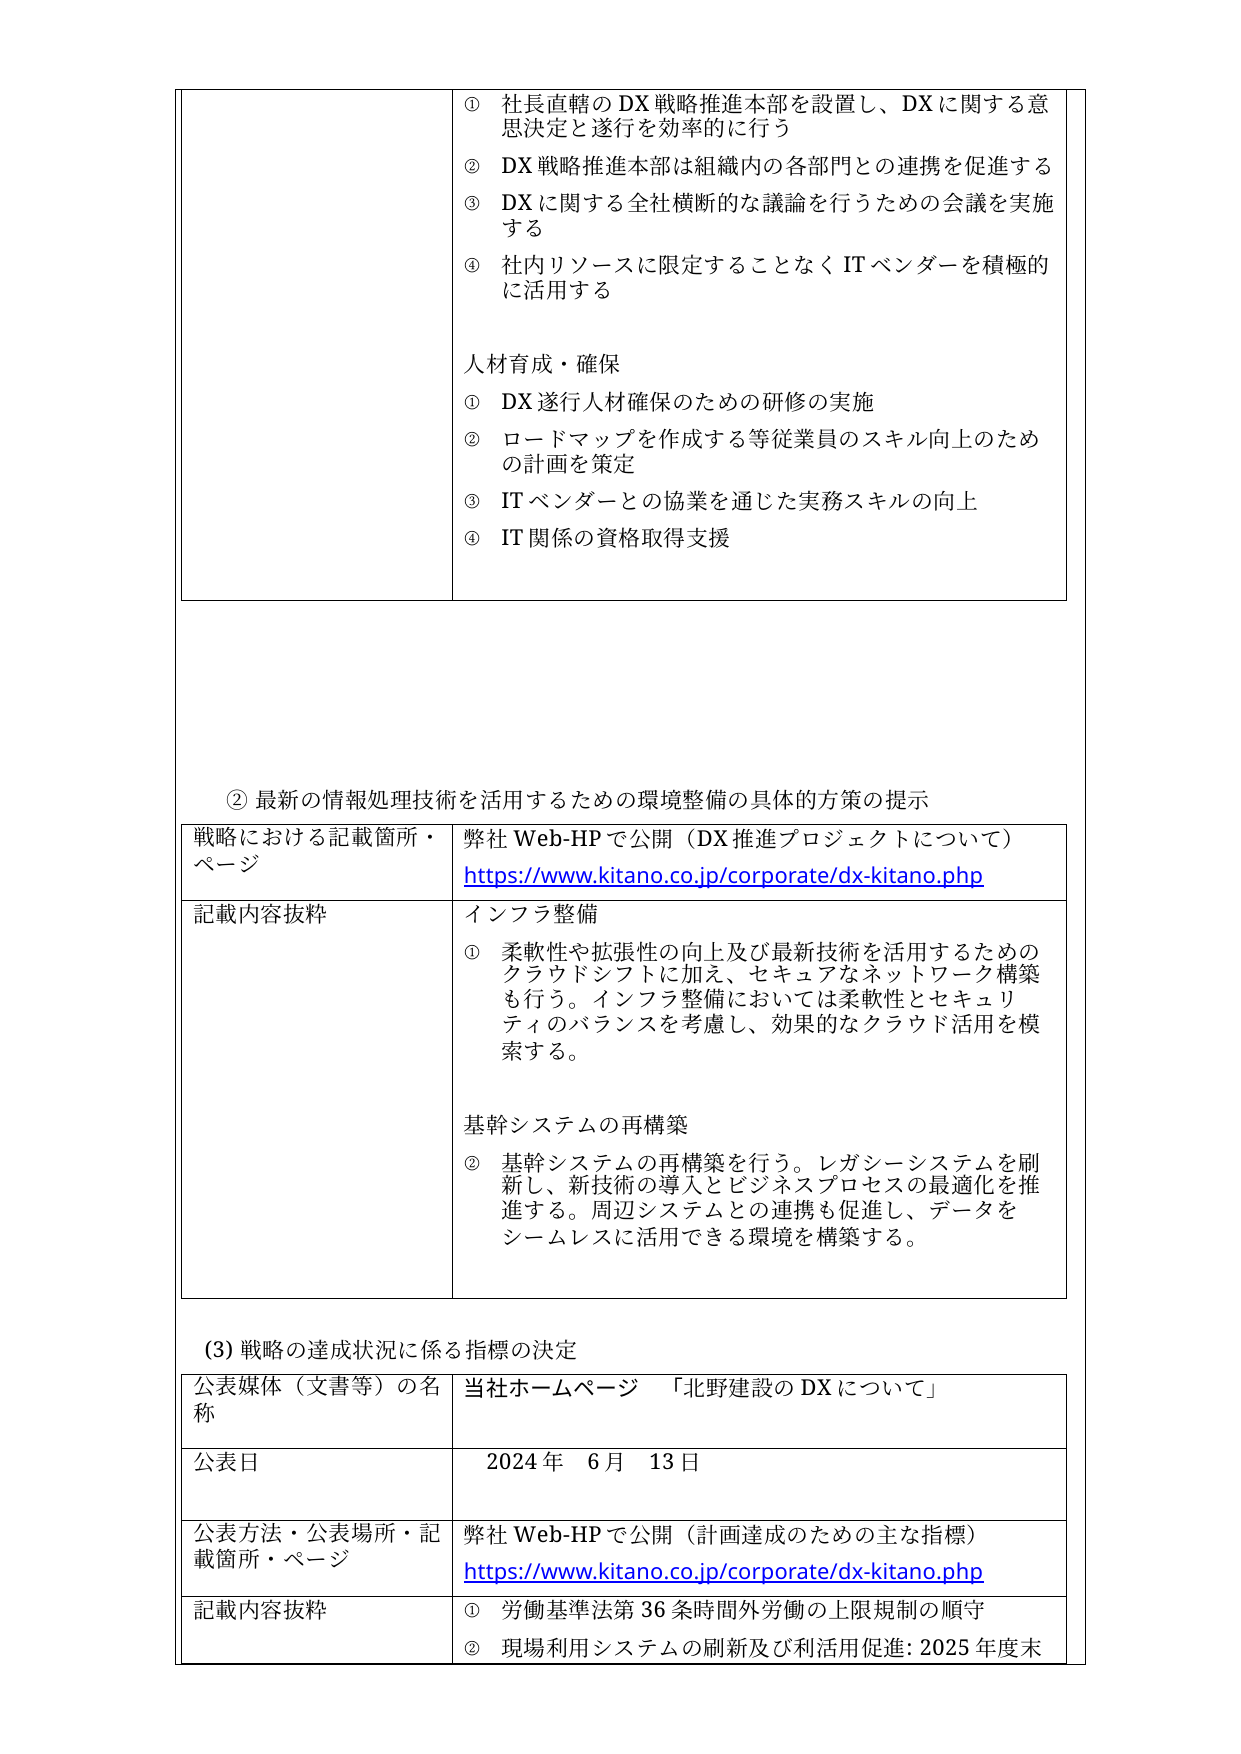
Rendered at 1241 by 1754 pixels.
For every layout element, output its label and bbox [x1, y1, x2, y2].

table_cell [176, 90, 1085, 1664]
